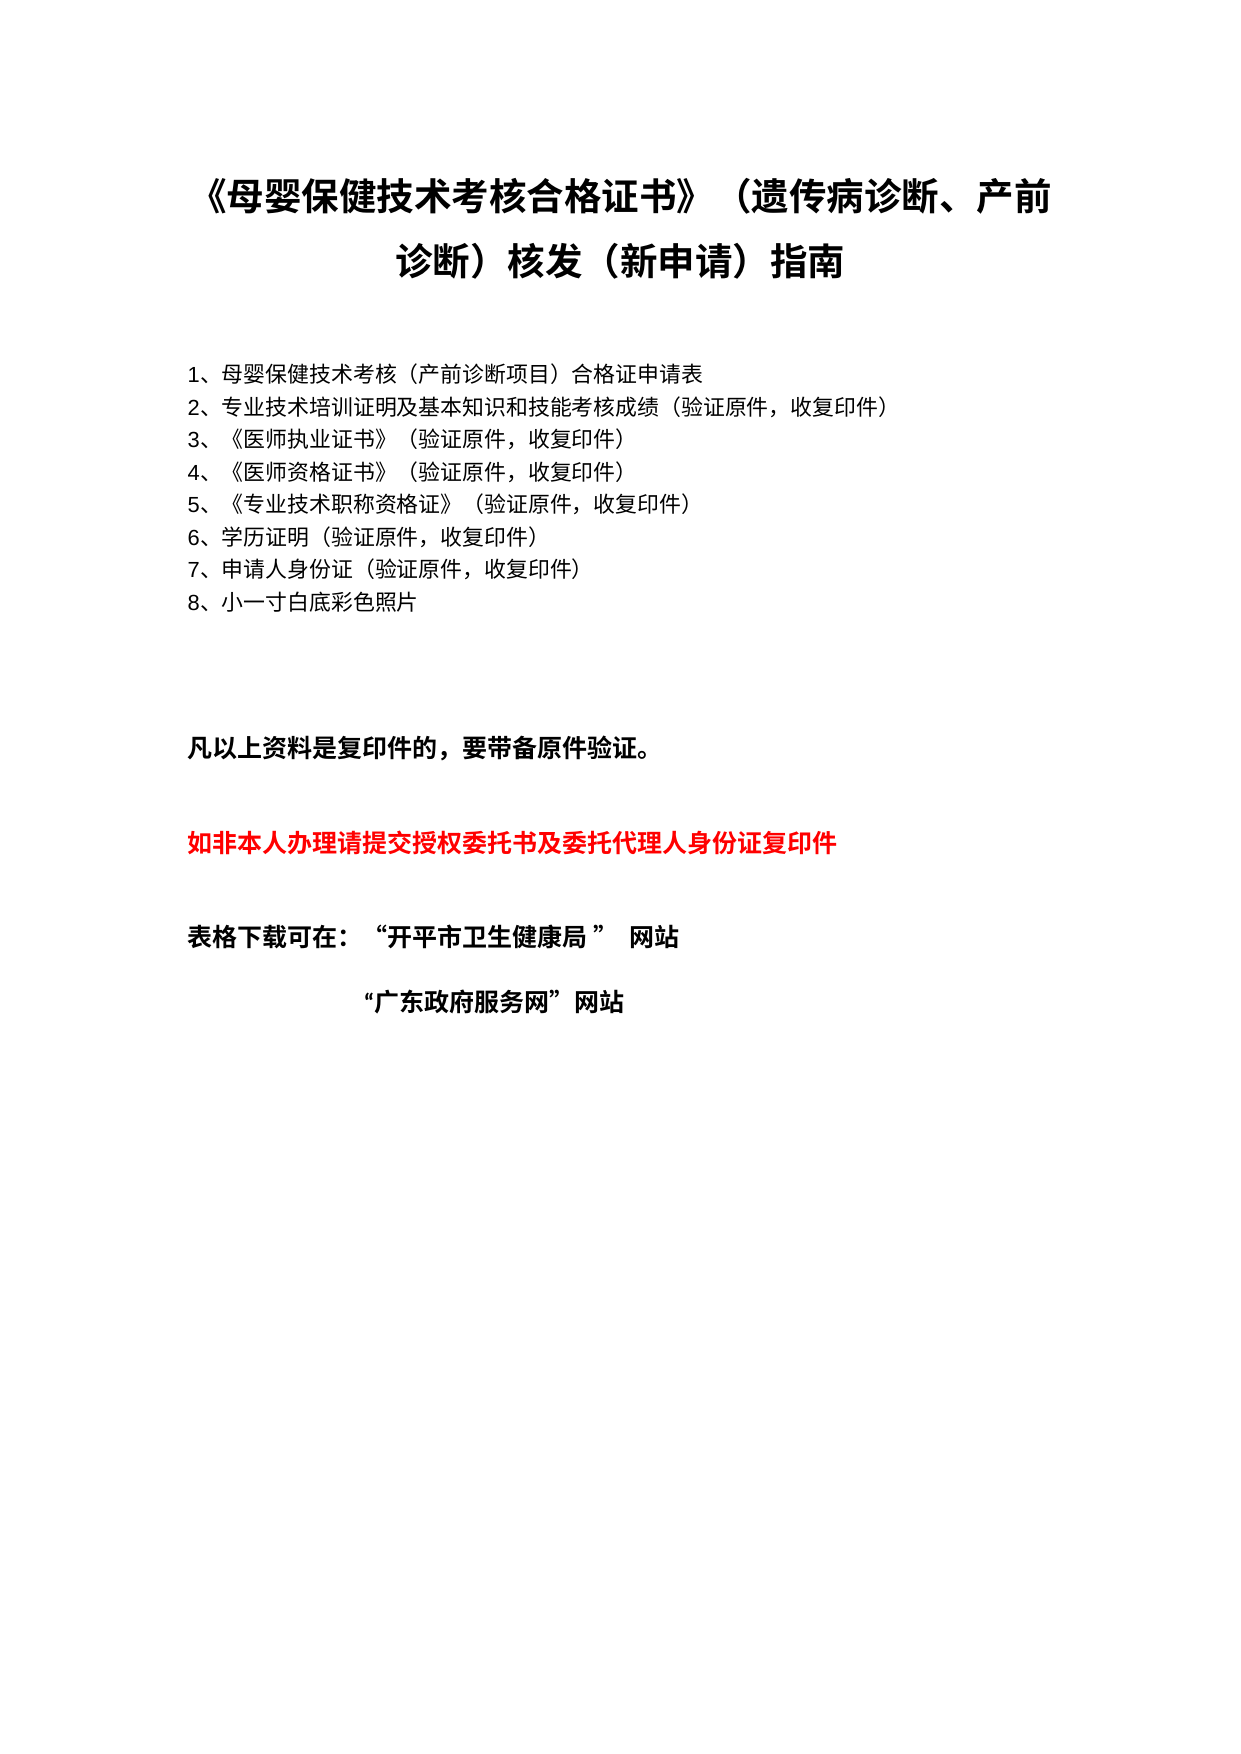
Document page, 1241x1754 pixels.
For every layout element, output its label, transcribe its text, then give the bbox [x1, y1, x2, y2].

list 学历证明（验证原件，收复印件） [187, 519, 1053, 552]
list 申请人身份证（验证原件，收复印件） [187, 552, 1053, 584]
list 专业技术培训证明及基本知识和技能考核成绩（验证原件，收复印件） [187, 389, 1053, 422]
text 表格下载可在：“开平市卫生健康局 ” 网站 [187, 903, 1053, 968]
text 凡以上资料是复印件的，要带备原件验证。 [187, 714, 1053, 779]
list 小一寸白底彩色照片 [187, 584, 1053, 617]
text 《母婴保健技术考核合格证书》（遗传病诊断、产前诊断）核发（新申请）指南 [187, 162, 1053, 292]
list “广东政府服务网”网站 [187, 968, 1053, 1033]
list 《医师执业证书》（验证原件，收复印件） [187, 422, 1053, 454]
text 如非本人办理请提交授权委托书及委托代理人身份证复印件 [187, 809, 1053, 874]
list 《专业技术职称资格证》（验证原件，收复印件） [187, 487, 1053, 519]
list 母婴保健技术考核（产前诊断项目）合格证申请表 [187, 357, 1053, 389]
list 《医师资格证书》（验证原件，收复印件） [187, 454, 1053, 487]
